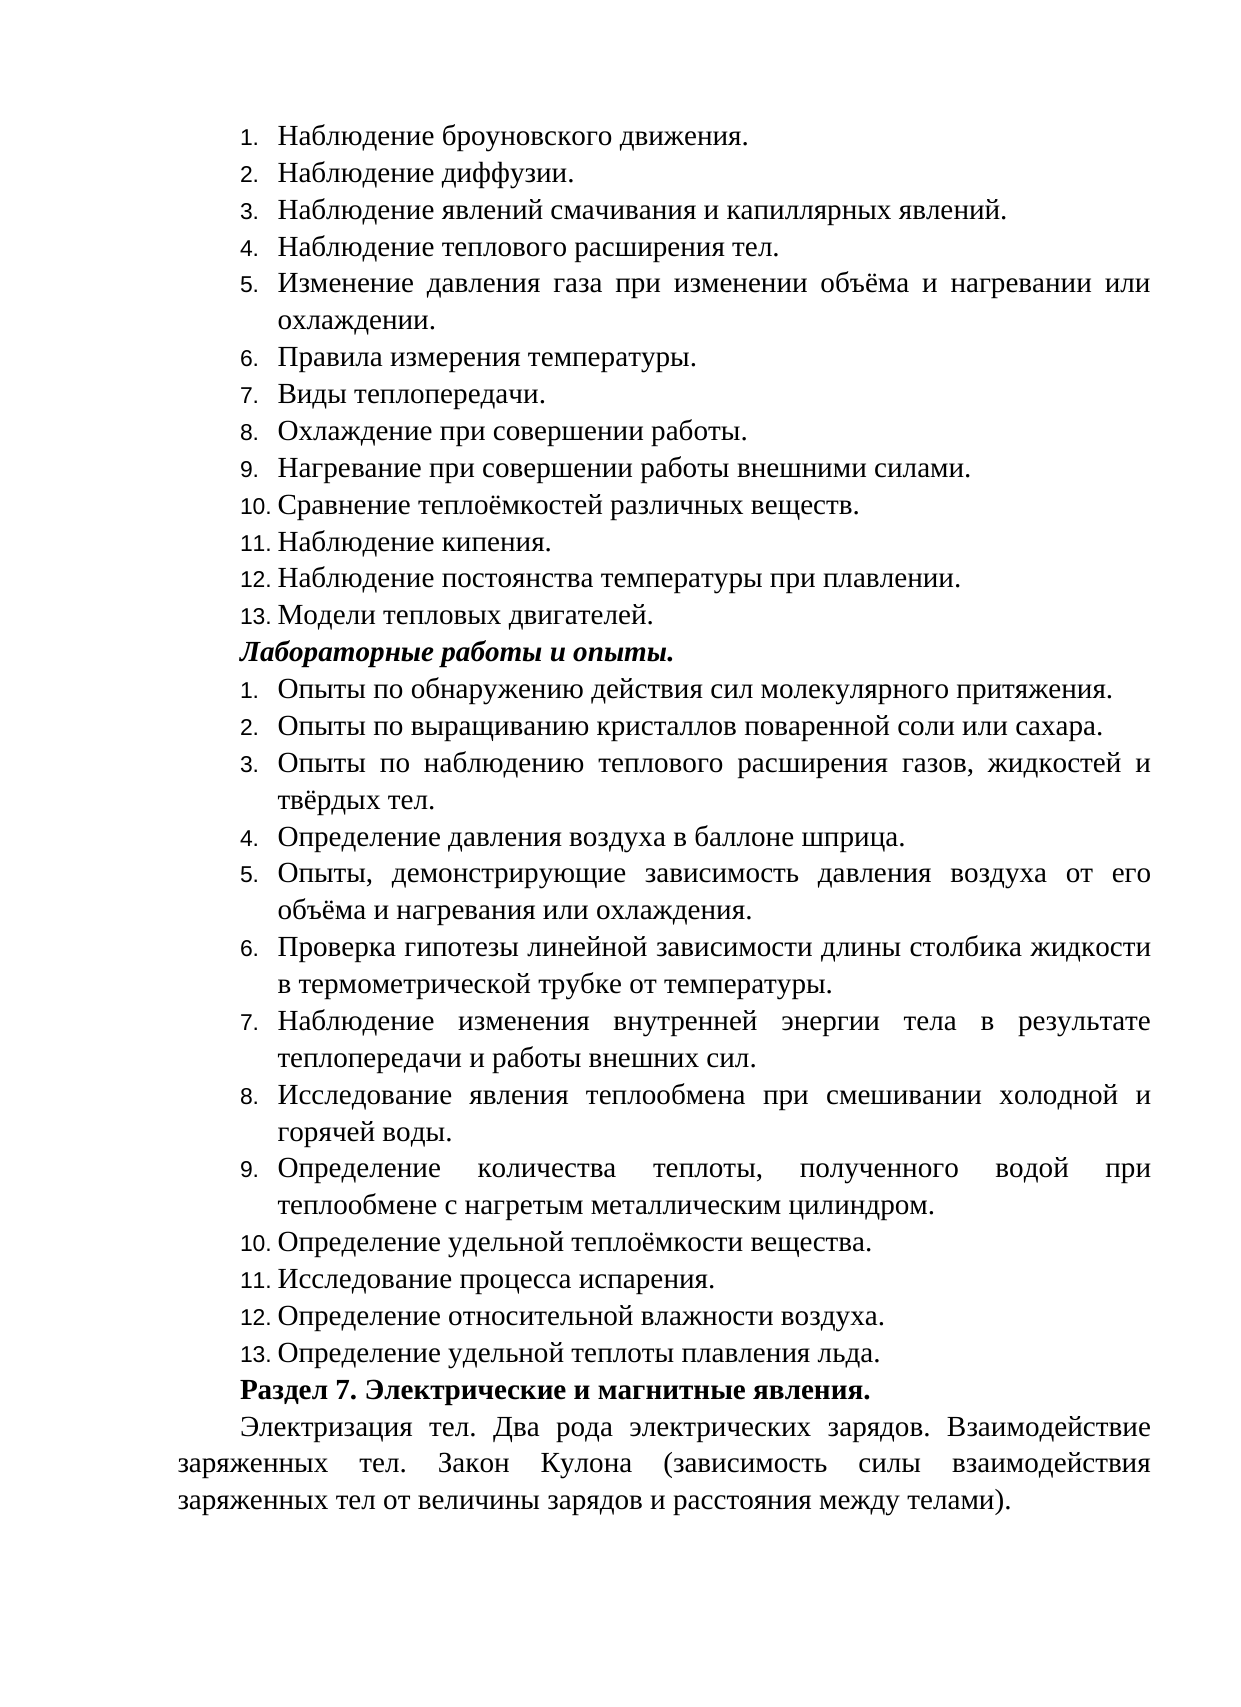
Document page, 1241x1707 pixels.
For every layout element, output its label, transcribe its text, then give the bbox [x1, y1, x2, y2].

list Опыты по выращиванию кристаллов поваренной соли или сахара. [240, 708, 1152, 742]
list Наблюдение теплового расширения тел. [240, 229, 1152, 262]
list Опыты по обнаружению действия сил молекулярного притяжения. [240, 671, 1152, 705]
list Наблюдение постоянства температуры при плавлении. [240, 561, 1152, 594]
text Раздел 7. Электрические и магнитные явления. [177, 1372, 1152, 1405]
list Определение количества теплоты, полученного водой при теплообмене с нагретым металлическим цилиндром. [240, 1151, 1152, 1221]
list Наблюдение диффузии. [240, 155, 1152, 188]
list Опыты по наблюдению теплового расширения газов, жидкостей и твёрдых тел. [240, 745, 1152, 815]
list Охлаждение при совершении работы. [240, 413, 1152, 447]
list Наблюдение броуновского движения. [240, 118, 1152, 152]
list Виды теплопередачи. [240, 376, 1152, 410]
list Исследование процесса испарения. [240, 1261, 1152, 1295]
list Определение удельной теплоёмкости вещества. [240, 1224, 1152, 1258]
list Опыты, демонстрирующие зависимость давления воздуха от его объёма и нагревания или охлаждения. [240, 856, 1152, 926]
text Лабораторные работы и опыты. [177, 634, 1152, 668]
list Сравнение теплоёмкостей различных веществ. [240, 487, 1152, 520]
list Модели тепловых двигателей. [240, 597, 1152, 631]
list Наблюдение явлений смачивания и капиллярных явлений. [240, 192, 1152, 225]
list Проверка гипотезы линейной зависимости длины столбика жидкости в термометрической трубке от температуры. [240, 929, 1152, 1000]
list Исследование явления теплообмена при смешивании холодной и горячей воды. [240, 1077, 1152, 1147]
list Наблюдение кипения. [240, 524, 1152, 557]
list Определение удельной теплоты плавления льда. [240, 1335, 1152, 1368]
list Определение давления воздуха в баллоне шприца. [240, 819, 1152, 852]
text Электризация тел. Два рода электрических зарядов. Взаимодействие заряженных тел. Закон Кулона (зависимость силы взаимодействия заряженных тел от величины зарядов и расстояния между телами). [177, 1409, 1152, 1516]
list Наблюдение изменения внутренней энергии тела в результате теплопередачи и работы внешних сил. [240, 1003, 1152, 1073]
list Нагревание при совершении работы внешними силами. [240, 450, 1152, 483]
list Изменение давления газа при изменении объёма и нагревании или охлаждении. [240, 266, 1152, 336]
list Правила измерения температуры. [240, 339, 1152, 373]
list Определение относительной влажности воздуха. [240, 1298, 1152, 1332]
